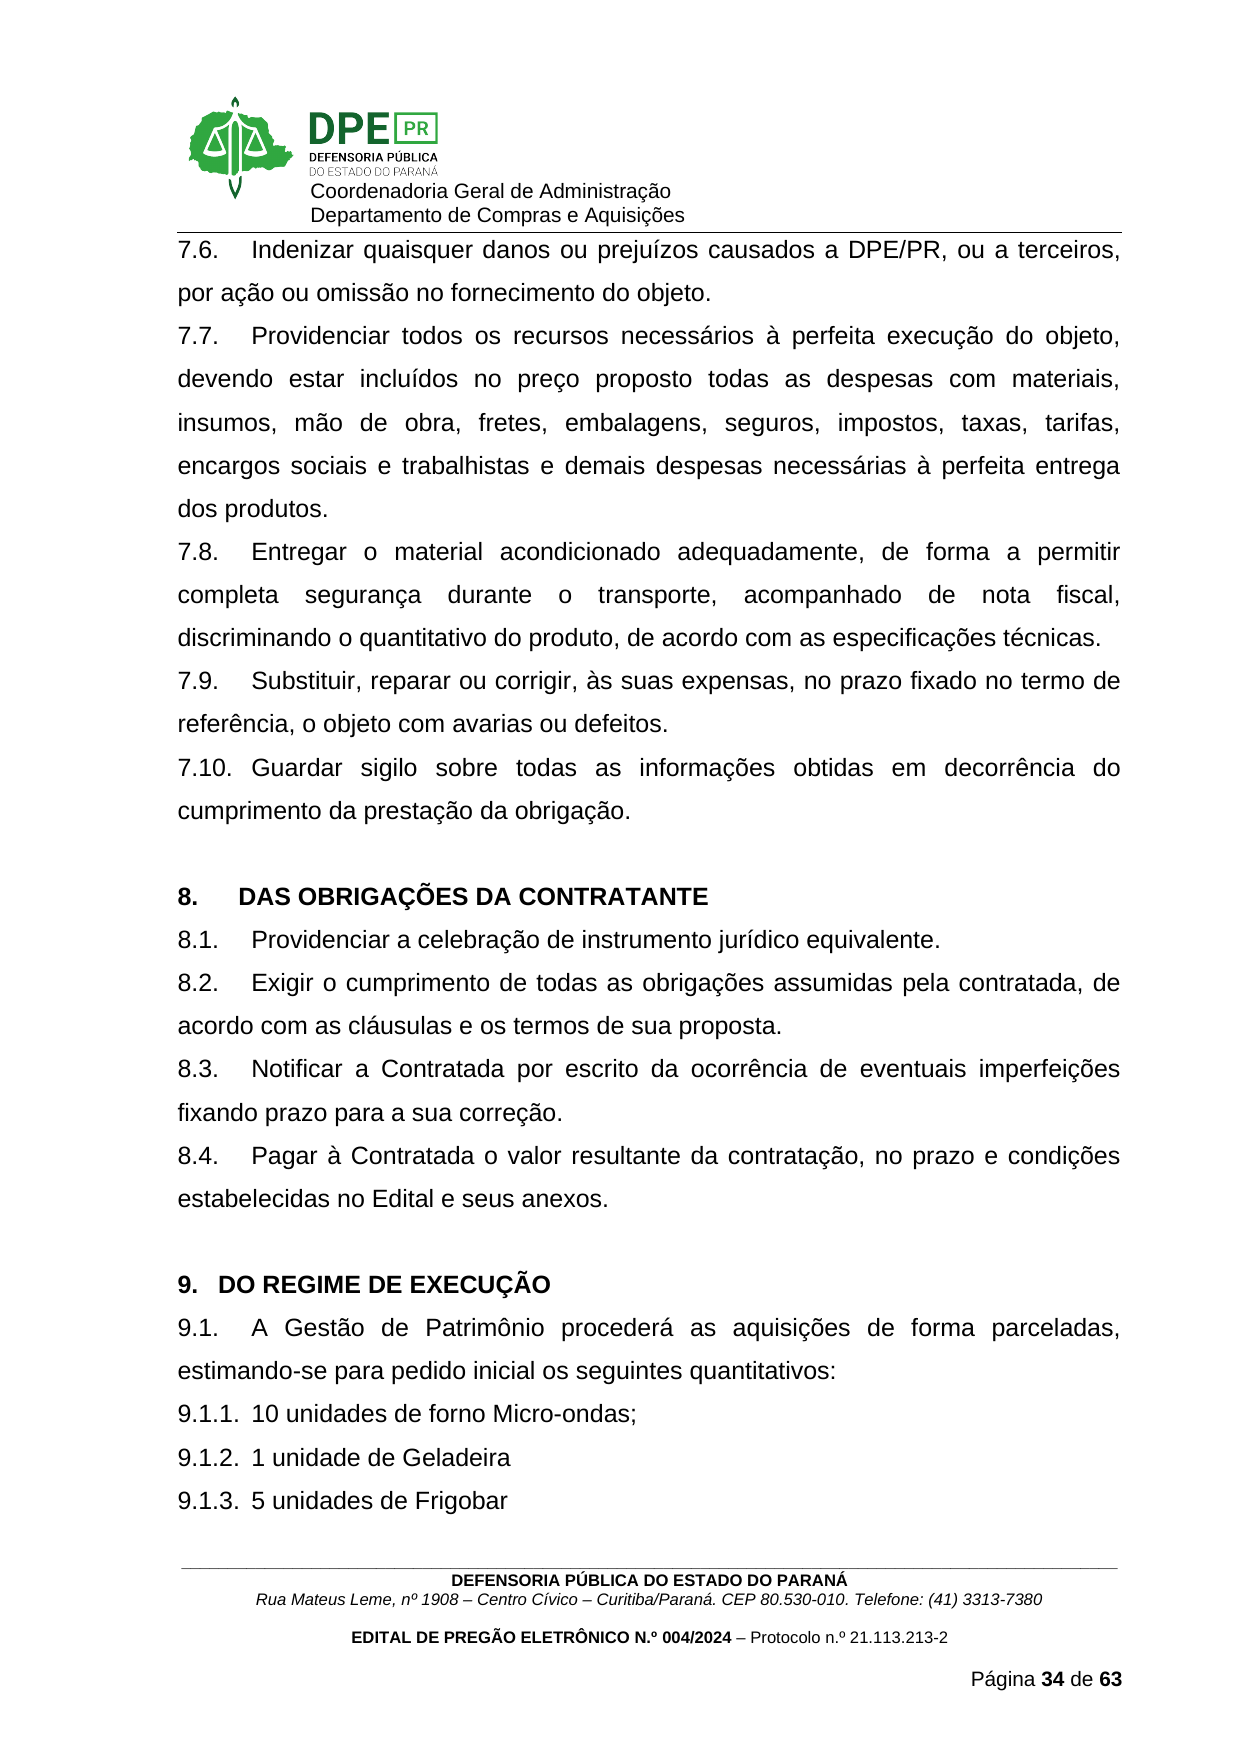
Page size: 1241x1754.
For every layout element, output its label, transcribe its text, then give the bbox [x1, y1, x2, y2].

list Pagar à Contratada o valor resultante da contratação, no prazo e condições estabelecidas no Edital e seus anexos. [177, 1141, 1122, 1213]
list Providenciar todos os recursos necessários à perfeita execução do objeto, devendo estar incluídos no preço proposto todas as despesas com materiais, insumos, mão de obra, fretes, embalagens, seguros, impostos, taxas, tarifas, encargos sociais e trabalhistas e demais despesas necessárias à perfeita entrega dos produtos. [177, 321, 1122, 523]
list Entregar o material acondicionado adequadamente, de forma a permitir completa segurança durante o transporte, acompanhado de nota fiscal, discriminando o quantitativo do produto, de acordo com as especificações técnicas. [177, 537, 1122, 652]
list Exigir o cumprimento de todas as obrigações assumidas pela contratada, de acordo com as cláusulas e os termos de sua proposta. [177, 968, 1122, 1040]
list Notificar a Contratada por escrito da ocorrência de eventuais imperfeições fixando prazo para a sua correção. [177, 1054, 1122, 1126]
list 10 unidades de forno Micro-ondas; [177, 1399, 1122, 1428]
list Guardar sigilo sobre todas as informações obtidas em decorrência do cumprimento da prestação da obrigação. [177, 753, 1122, 824]
list 1 unidade de Geladeira [177, 1443, 1122, 1471]
list Providenciar a celebração de instrumento jurídico equivalente. [177, 925, 1122, 954]
list DO REGIME DE EXECUÇÃO [177, 1270, 1122, 1299]
list DAS OBRIGAÇÕES DA CONTRATANTE [177, 882, 1122, 911]
list Indenizar quaisquer danos ou prejuízos causados a DPE/PR, ou a terceiros, por ação ou omissão no fornecimento do objeto. [177, 235, 1122, 307]
list A Gestão de Patrimônio procederá as aquisições de forma parceladas, estimando-se para pedido inicial os seguintes quantitativos: [177, 1313, 1122, 1385]
list Substituir, reparar ou corrigir, às suas expensas, no prazo fixado no termo de referência, o objeto com avarias ou defeitos. [177, 666, 1122, 738]
list 5 unidades de Frigobar [177, 1486, 1122, 1514]
picture [188, 96, 438, 200]
